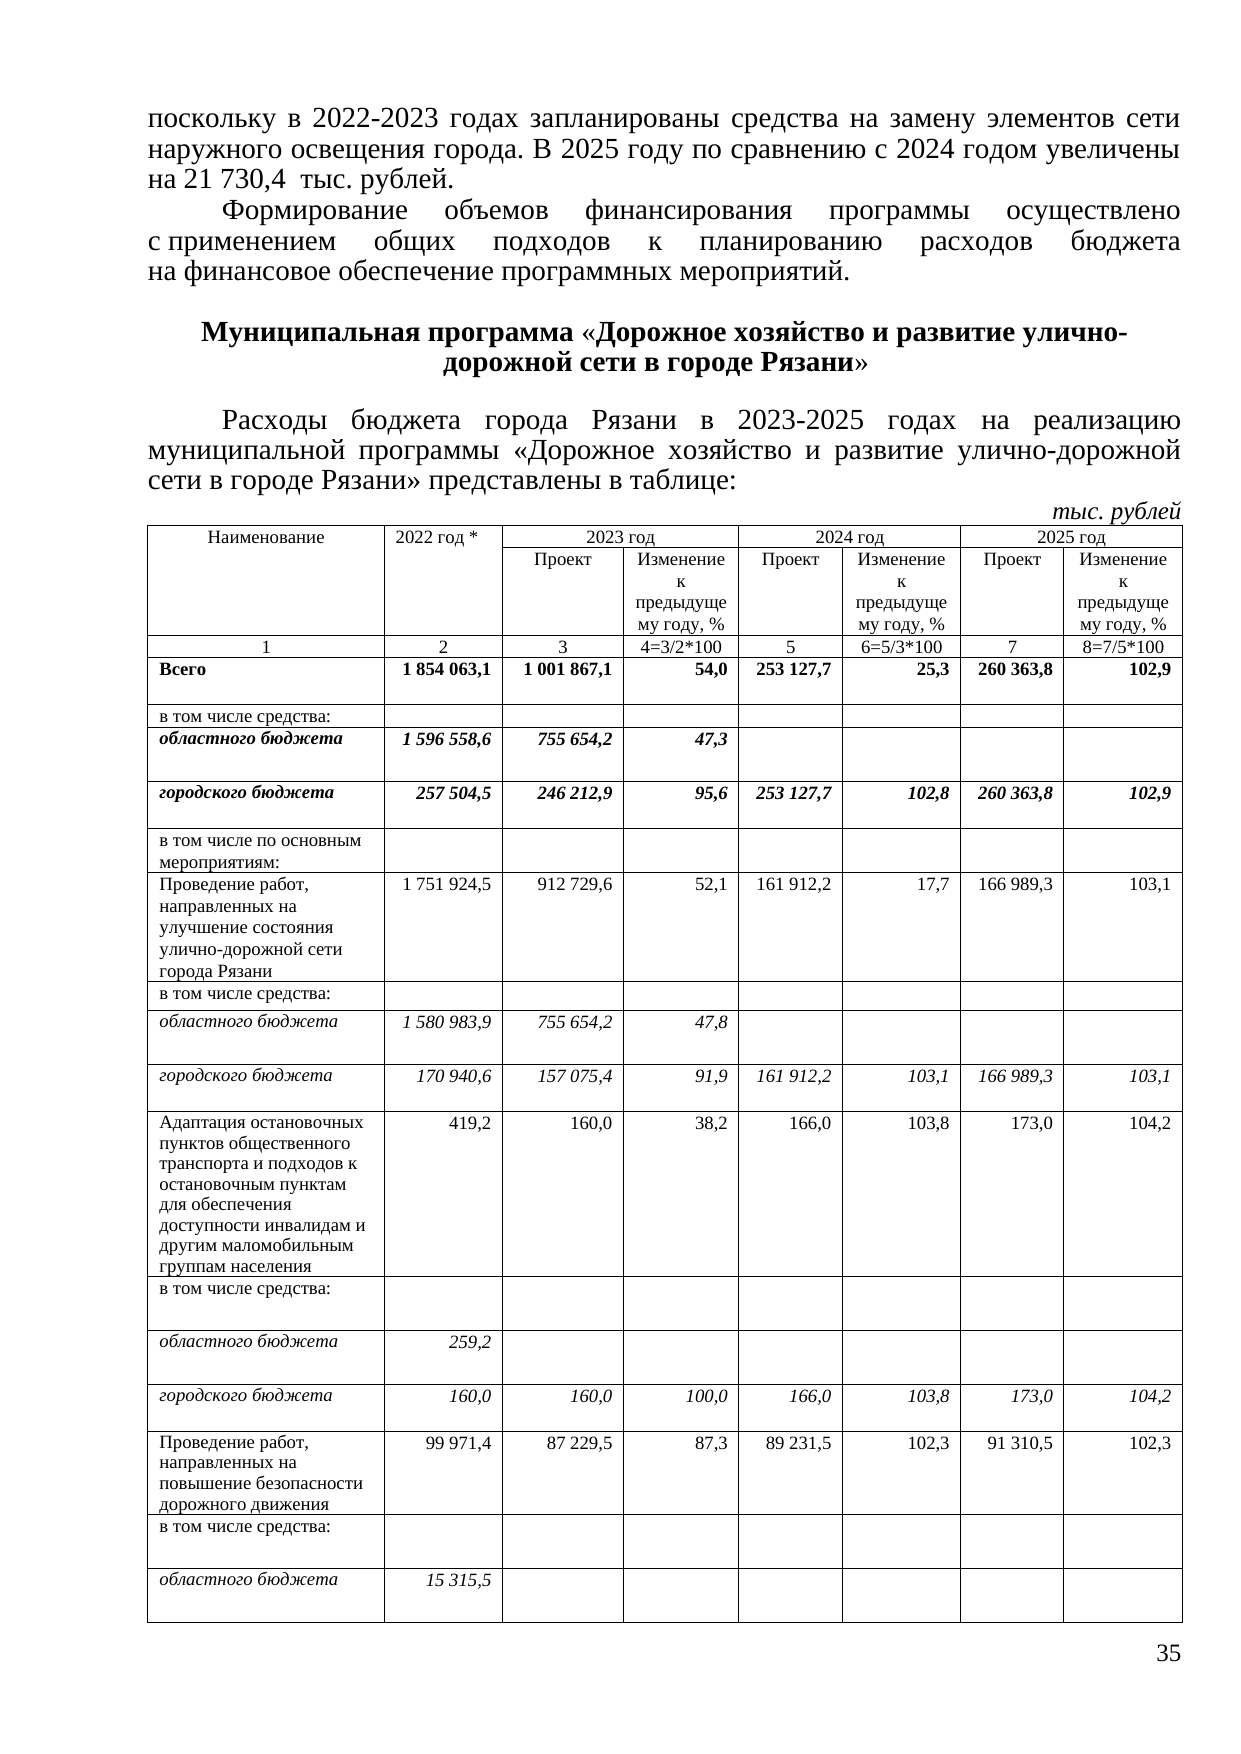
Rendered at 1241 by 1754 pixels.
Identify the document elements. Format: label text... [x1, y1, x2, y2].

table_cell 47,8 [624, 1011, 738, 1064]
table_cell [624, 982, 738, 1010]
table_cell Изменение к предыдущему году, % [843, 548, 960, 634]
table_cell Проведение работ, направленных на повышение безопасности дорожного движения [148, 1432, 384, 1514]
table_cell Проект [961, 548, 1063, 634]
table_cell [961, 705, 1063, 727]
table_cell [961, 1515, 1063, 1568]
table_header 2023 год [503, 526, 738, 547]
table_cell [739, 829, 842, 872]
table_cell 91 310,5 [961, 1432, 1063, 1514]
table_cell [961, 1277, 1063, 1330]
table_cell 157 075,4 [503, 1065, 623, 1111]
table_cell [1064, 982, 1182, 1010]
table_cell 160,0 [503, 1385, 623, 1431]
table_cell 104,2 [1064, 1112, 1182, 1276]
table_cell областного бюджета [148, 1569, 384, 1622]
table_cell 160,0 [385, 1385, 502, 1431]
table_cell [503, 982, 623, 1010]
table_cell 173,0 [961, 1112, 1063, 1276]
table_cell [739, 1277, 842, 1330]
table_cell в том числе средства: [148, 1515, 384, 1568]
table_cell в том числе средства: [148, 982, 384, 1010]
table_cell 91,9 [624, 1065, 738, 1111]
table_cell [1064, 1515, 1182, 1568]
table_cell 1 751 924,5 [385, 873, 502, 981]
table_cell 173,0 [961, 1385, 1063, 1431]
table_cell 1 [148, 636, 384, 657]
table_cell [961, 829, 1063, 872]
table_cell 3 [503, 636, 623, 657]
table_header 2025 год [961, 526, 1182, 547]
table_cell 2 [385, 636, 502, 657]
table_cell [843, 982, 960, 1010]
text Формирование объемов финансирования программы осуществлено с применением общих подходов к планированию расходов бюджета на финансовое обеспечение программных мероприятий. [148, 195, 1181, 287]
table_cell [503, 705, 623, 727]
table_cell 912 729,6 [503, 873, 623, 981]
table_cell 4=3/2*100 [624, 636, 738, 657]
table_cell 166 989,3 [961, 873, 1063, 981]
table_cell 102,3 [1064, 1432, 1182, 1514]
table_cell 259,2 [385, 1331, 502, 1384]
table_header 2024 год [739, 526, 960, 547]
table_cell 104,2 [1064, 1385, 1182, 1431]
table_cell 102,3 [843, 1432, 960, 1514]
table_cell 166,0 [739, 1385, 842, 1431]
table_cell [843, 829, 960, 872]
text тыс. рублей [148, 496, 1181, 524]
table_cell [385, 829, 502, 872]
table_cell 103,1 [1064, 873, 1182, 981]
table_cell в том числе средства: [148, 705, 384, 727]
table_cell [843, 1277, 960, 1330]
table_cell 755 654,2 [503, 728, 623, 781]
table_cell [843, 728, 960, 781]
text Муниципальная программа «Дорожное хозяйство и развитие улично-дорожной сети в городе Рязани» [148, 317, 1181, 377]
table_cell 103,1 [1064, 1065, 1182, 1111]
table_cell 8=7/5*100 [1064, 636, 1182, 657]
table_cell [843, 1331, 960, 1384]
table_cell [624, 1569, 738, 1622]
table_cell [1064, 705, 1182, 727]
table_cell [385, 1277, 502, 1330]
table_cell в том числе средства: [148, 1277, 384, 1330]
table_cell 6=5/3*100 [843, 636, 960, 657]
table_cell 160,0 [503, 1112, 623, 1276]
table_cell [624, 1515, 738, 1568]
table_header Наименование [148, 526, 384, 634]
table_cell [961, 982, 1063, 1010]
table_cell 161 912,2 [739, 873, 842, 981]
table_cell Изменение к предыдущему году, % [1064, 548, 1182, 634]
table_cell [624, 829, 738, 872]
table_cell 102,9 [1064, 658, 1182, 704]
table_cell [385, 1515, 502, 1568]
table_cell [961, 728, 1063, 781]
table_cell 54,0 [624, 658, 738, 704]
table_cell Изменение к предыдущему году, % [624, 548, 738, 634]
table_cell 166,0 [739, 1112, 842, 1276]
table_cell 260 363,8 [961, 658, 1063, 704]
table_cell 755 654,2 [503, 1011, 623, 1064]
table_cell 253 127,7 [739, 658, 842, 704]
table_cell 1 580 983,9 [385, 1011, 502, 1064]
table_cell [843, 1011, 960, 1064]
table_cell 257 504,5 [385, 782, 502, 828]
table_cell 87,3 [624, 1432, 738, 1514]
table_cell в том числе по основным мероприятиям: [148, 829, 384, 872]
table_cell [843, 705, 960, 727]
table_cell 260 363,8 [961, 782, 1063, 828]
table_cell [1064, 829, 1182, 872]
table_cell 102,9 [1064, 782, 1182, 828]
table_cell [385, 705, 502, 727]
table_cell [739, 1011, 842, 1064]
table_cell Проект [503, 548, 623, 634]
table_cell Всего [148, 658, 384, 704]
table_cell Адаптация остановочных пунктов общественного транспорта и подходов к остановочным пунктам для обеспечения доступности инвалидам и другим маломобильным группам населения [148, 1112, 384, 1276]
table_cell [961, 1569, 1063, 1622]
table_cell 1 001 867,1 [503, 658, 623, 704]
table_cell Проведение работ, направленных на улучшение состояния улично-дорожной сети города Рязани [148, 873, 384, 981]
table_cell [1064, 1569, 1182, 1622]
table_cell 1 854 063,1 [385, 658, 502, 704]
text Расходы бюджета города Рязани в 2023-2025 годах на реализацию муниципальной программы «Дорожное хозяйство и развитие улично-дорожной сети в городе Рязани» представлены в таблице: [148, 405, 1181, 496]
table_cell [503, 1569, 623, 1622]
table_cell городского бюджета [148, 782, 384, 828]
table_cell областного бюджета [148, 728, 384, 781]
table_header 2022 год * [385, 526, 502, 634]
table_cell 87 229,5 [503, 1432, 623, 1514]
table_cell [503, 829, 623, 872]
table_cell 99 971,4 [385, 1432, 502, 1514]
table_cell [739, 728, 842, 781]
table_cell 38,2 [624, 1112, 738, 1276]
table_cell [961, 1011, 1063, 1064]
table_cell [503, 1331, 623, 1384]
table_cell 161 912,2 [739, 1065, 842, 1111]
table_cell 419,2 [385, 1112, 502, 1276]
table_cell 89 231,5 [739, 1432, 842, 1514]
table_cell [961, 1331, 1063, 1384]
table_cell городского бюджета [148, 1065, 384, 1111]
table_cell [739, 1331, 842, 1384]
table_cell 102,8 [843, 782, 960, 828]
table_cell 246 212,9 [503, 782, 623, 828]
table_cell 100,0 [624, 1385, 738, 1431]
table_cell 166 989,3 [961, 1065, 1063, 1111]
table_cell 5 [739, 636, 842, 657]
table_cell 1 596 558,6 [385, 728, 502, 781]
table_cell 253 127,7 [739, 782, 842, 828]
table_cell 17,7 [843, 873, 960, 981]
table_cell 47,3 [624, 728, 738, 781]
table_cell [503, 1515, 623, 1568]
table_cell областного бюджета [148, 1011, 384, 1064]
table_cell Проект [739, 548, 842, 634]
table_cell 95,6 [624, 782, 738, 828]
table_cell 170 940,6 [385, 1065, 502, 1111]
table_cell [843, 1515, 960, 1568]
table_cell [624, 1331, 738, 1384]
table_cell 7 [961, 636, 1063, 657]
table_cell [739, 1569, 842, 1622]
table_cell [503, 1277, 623, 1330]
table_cell [739, 705, 842, 727]
table_cell [739, 982, 842, 1010]
table_cell [1064, 1331, 1182, 1384]
table_cell [1064, 1277, 1182, 1330]
table_cell 25,3 [843, 658, 960, 704]
table_cell [1064, 1011, 1182, 1064]
table_cell [385, 982, 502, 1010]
table_cell [843, 1569, 960, 1622]
table_cell городского бюджета [148, 1385, 384, 1431]
table_cell 103,8 [843, 1112, 960, 1276]
table_cell [739, 1515, 842, 1568]
table_cell областного бюджета [148, 1331, 384, 1384]
table_cell 52,1 [624, 873, 738, 981]
table_cell 103,8 [843, 1385, 960, 1431]
table_cell 103,1 [843, 1065, 960, 1111]
table_cell [624, 705, 738, 727]
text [148, 103, 1181, 195]
table_cell 15 315,5 [385, 1569, 502, 1622]
table_cell [624, 1277, 738, 1330]
table_cell [1064, 728, 1182, 781]
